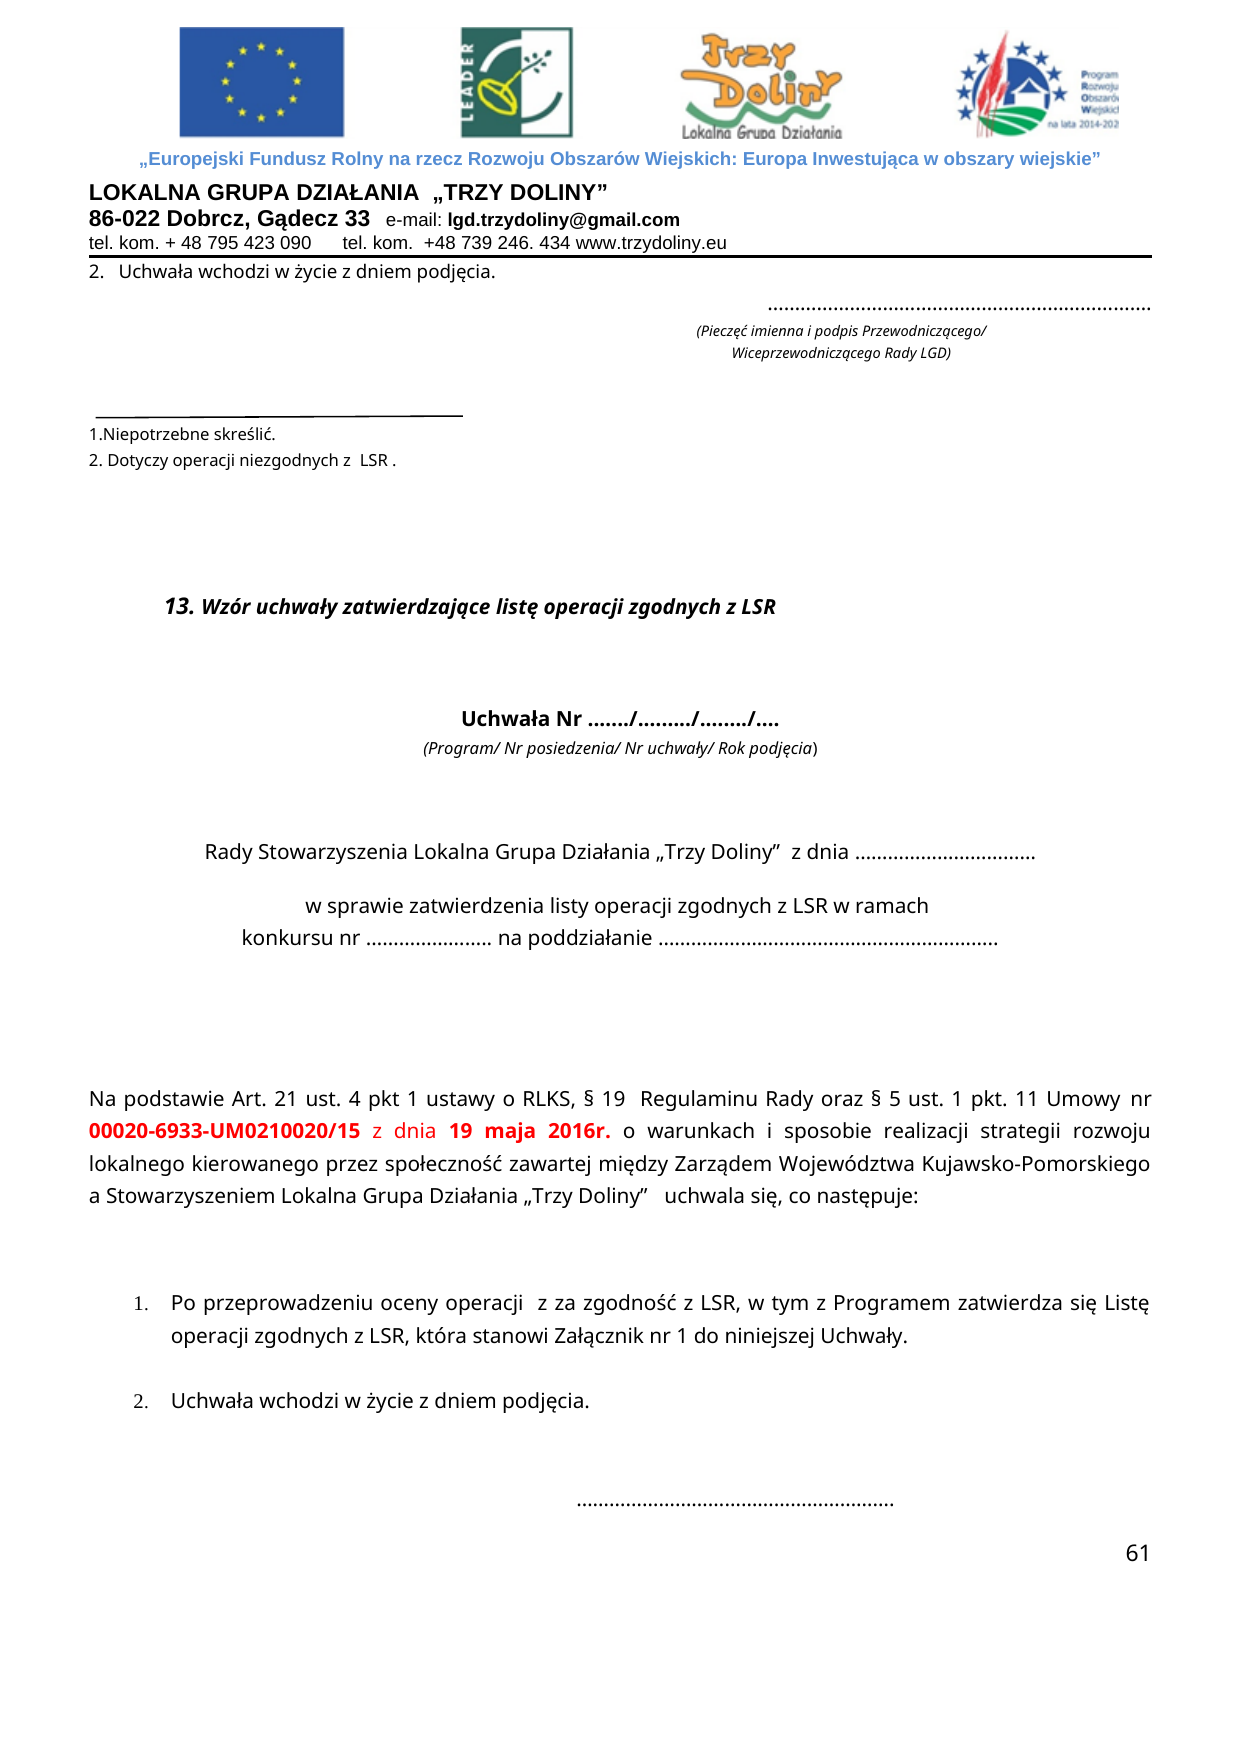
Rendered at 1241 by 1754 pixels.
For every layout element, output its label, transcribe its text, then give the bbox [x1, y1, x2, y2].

text Wiceprzewodniczącego Rady LGD) [531, 343, 1152, 363]
list Uchwała wchodzi w życie z dniem podjęcia. [133, 1386, 1152, 1414]
list Uchwała wchodzi w życie z dniem podjęcia. [89, 258, 1152, 284]
text Rady Stowarzyszenia Lokalna Grupa Działania „Trzy Doliny” z dnia …………………………… [89, 837, 1152, 866]
text Na podstawie Art. 21 ust. 4 pkt 1 ustawy o RLKS, § 19 Regulaminu Rady oraz § 5 ust. 1 pkt. 11 Umowy nr 00020-6933-UM0210020/15 z dnia 19 maja 2016r. o warunkach i sposobie realizacji strategii rozwoju lokalnego kierowanego przez społeczność zawartej między Zarządem Województwa Kujawsko-Pomorskiego a Stowarzyszeniem Lokalna Grupa Działania „Trzy Doliny” uchwala się, co następuje: [89, 1084, 1152, 1210]
text Uchwała Nr ..…../.……../.……./…. [89, 704, 1152, 733]
list Po przeprowadzeniu oceny operacji z za zgodność z LSR, w tym z Programem zatwierdza się Listę operacji zgodnych z LSR, która stanowi Załącznik nr 1 do niniejszej Uchwały. [133, 1288, 1152, 1349]
text 2. Dotyczy operacji niezgodnych z LSR . [89, 449, 1152, 471]
text ……………………………………………………………. [89, 288, 1152, 316]
text 1.Niepotrzebne skreślić. [89, 423, 1152, 445]
text (Pieczęć imienna i podpis Przewodniczącego/ [531, 320, 1152, 340]
text …………………………………………………. [89, 1484, 1152, 1512]
subtitle Wzór uchwały zatwierdzające listę operacji zgodnych z LSR [164, 590, 1152, 621]
picture [179, 27, 1120, 139]
text (Program/ Nr posiedzenia/ Nr uchwały/ Rok podjęcia) [89, 737, 1152, 760]
text w sprawie zatwierdzenia listy operacji zgodnych z LSR w ramach konkursu nr ………………….. na poddziałanie …………………………………………………….. [89, 891, 1152, 952]
